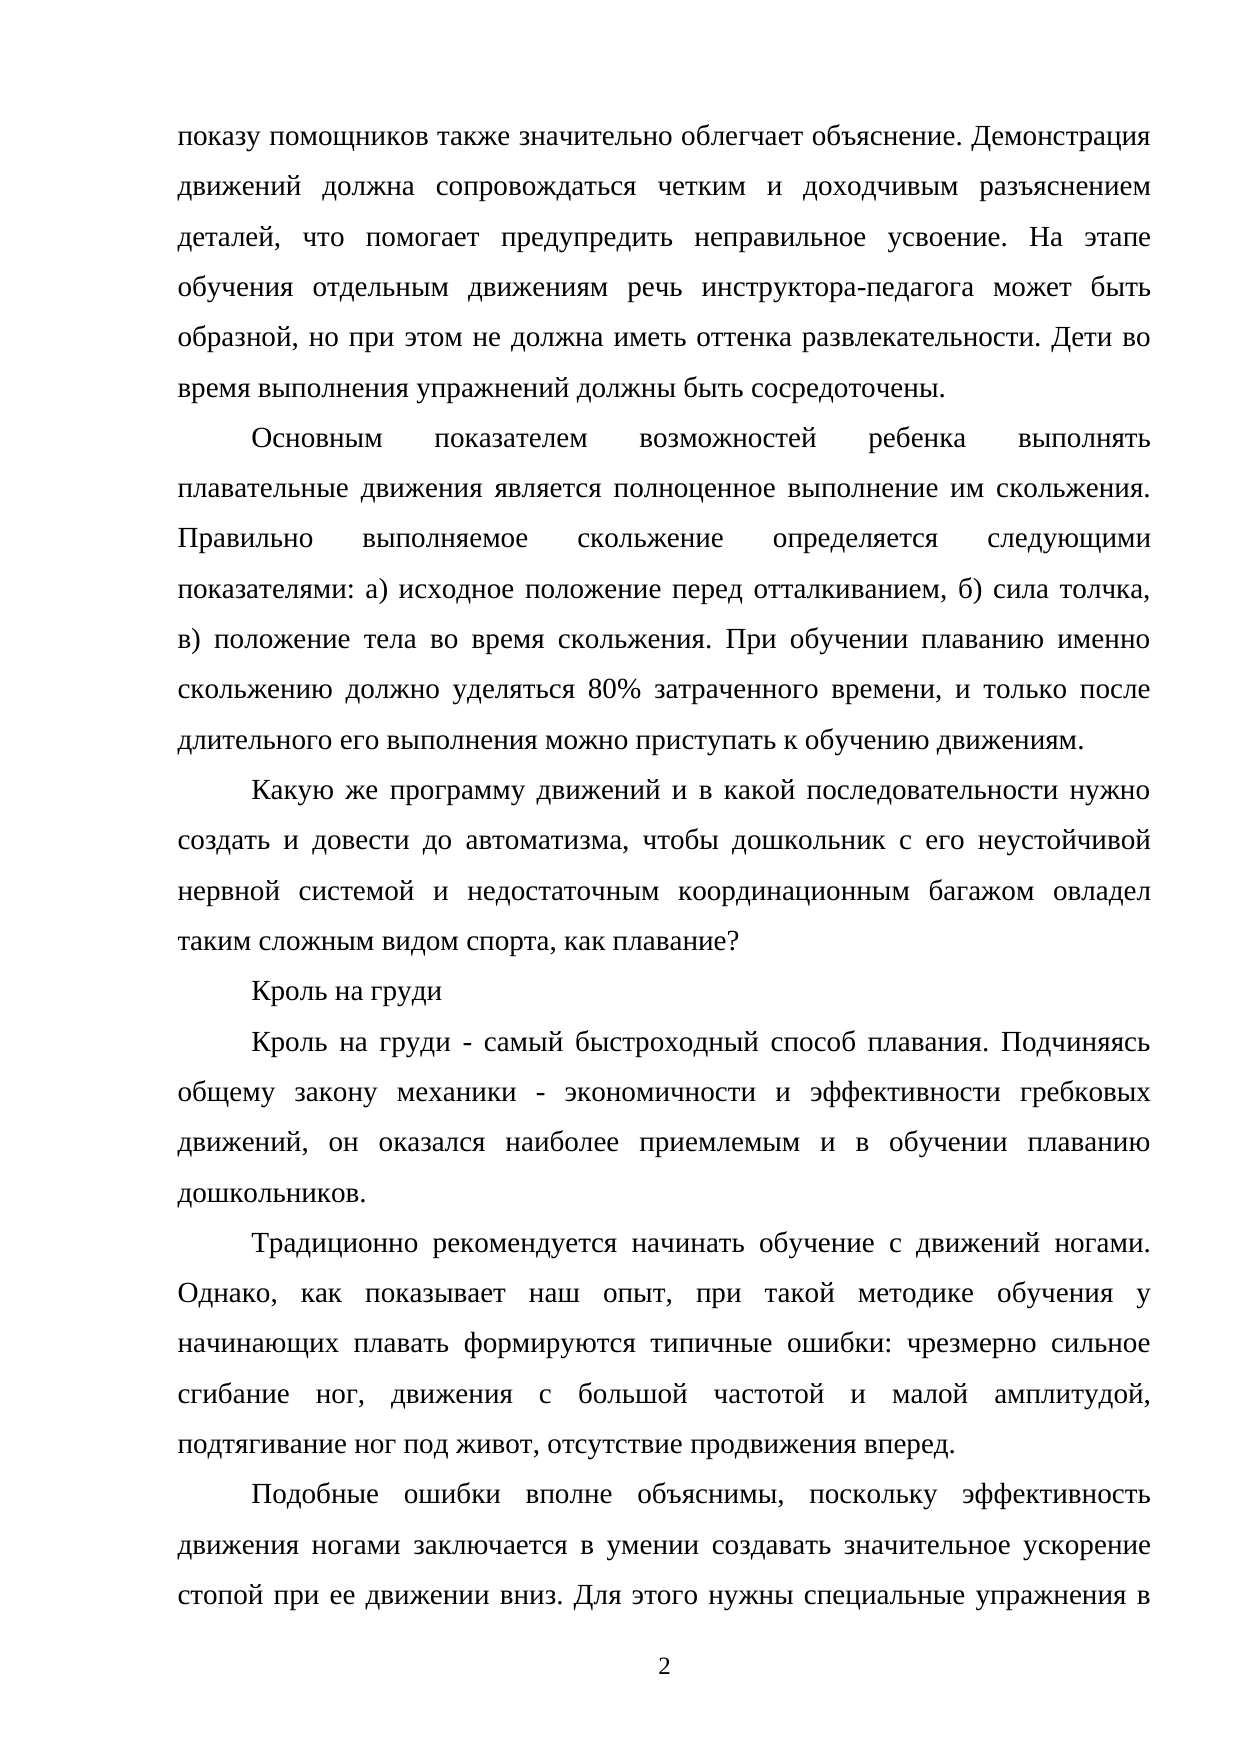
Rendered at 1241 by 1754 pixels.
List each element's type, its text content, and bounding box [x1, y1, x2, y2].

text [177, 1477, 1152, 1611]
text Кроль на груди - самый быстроходный способ плавания. Подчиняясь общему закону механики - экономичности и эффективности гребковых движений, он оказался наиболее приемлемым и в обучении плаванию дошкольников. [177, 1024, 1152, 1208]
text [177, 118, 1152, 403]
text Традиционно рекомендуется начинать обучение с движений ногами. Однако, как показывает наш опыт, при такой методике обучения у начинающих плавать формируются типичные ошибки: чрезмерно сильное сгибание ног, движения с большой частотой и малой амплитудой, подтягивание ног под живот, отсутствие продвижения вперед. [177, 1225, 1152, 1460]
text Кроль на груди [177, 973, 1152, 1007]
text Какую же программу движений и в какой последовательности нужно создать и довести до автоматизма, чтобы дошкольник с его неустойчивой нервной системой и недостаточным координационным багажом овладел таким сложным видом спорта, как плавание? [177, 772, 1152, 957]
text Основным показателем возможностей ребенка выполнять плавательные движения является полноценное выполнение им скольжения. Правильно выполняемое скольжение определяется следующими показателями: а) исходное положение перед отталкиванием, б) сила толчка, в) положение тела во время скольжения. При обучении плаванию именно скольжению должно уделяться 80% затраченного времени, и только после длительного его выполнения можно приступать к обучению движениям. [177, 420, 1152, 755]
